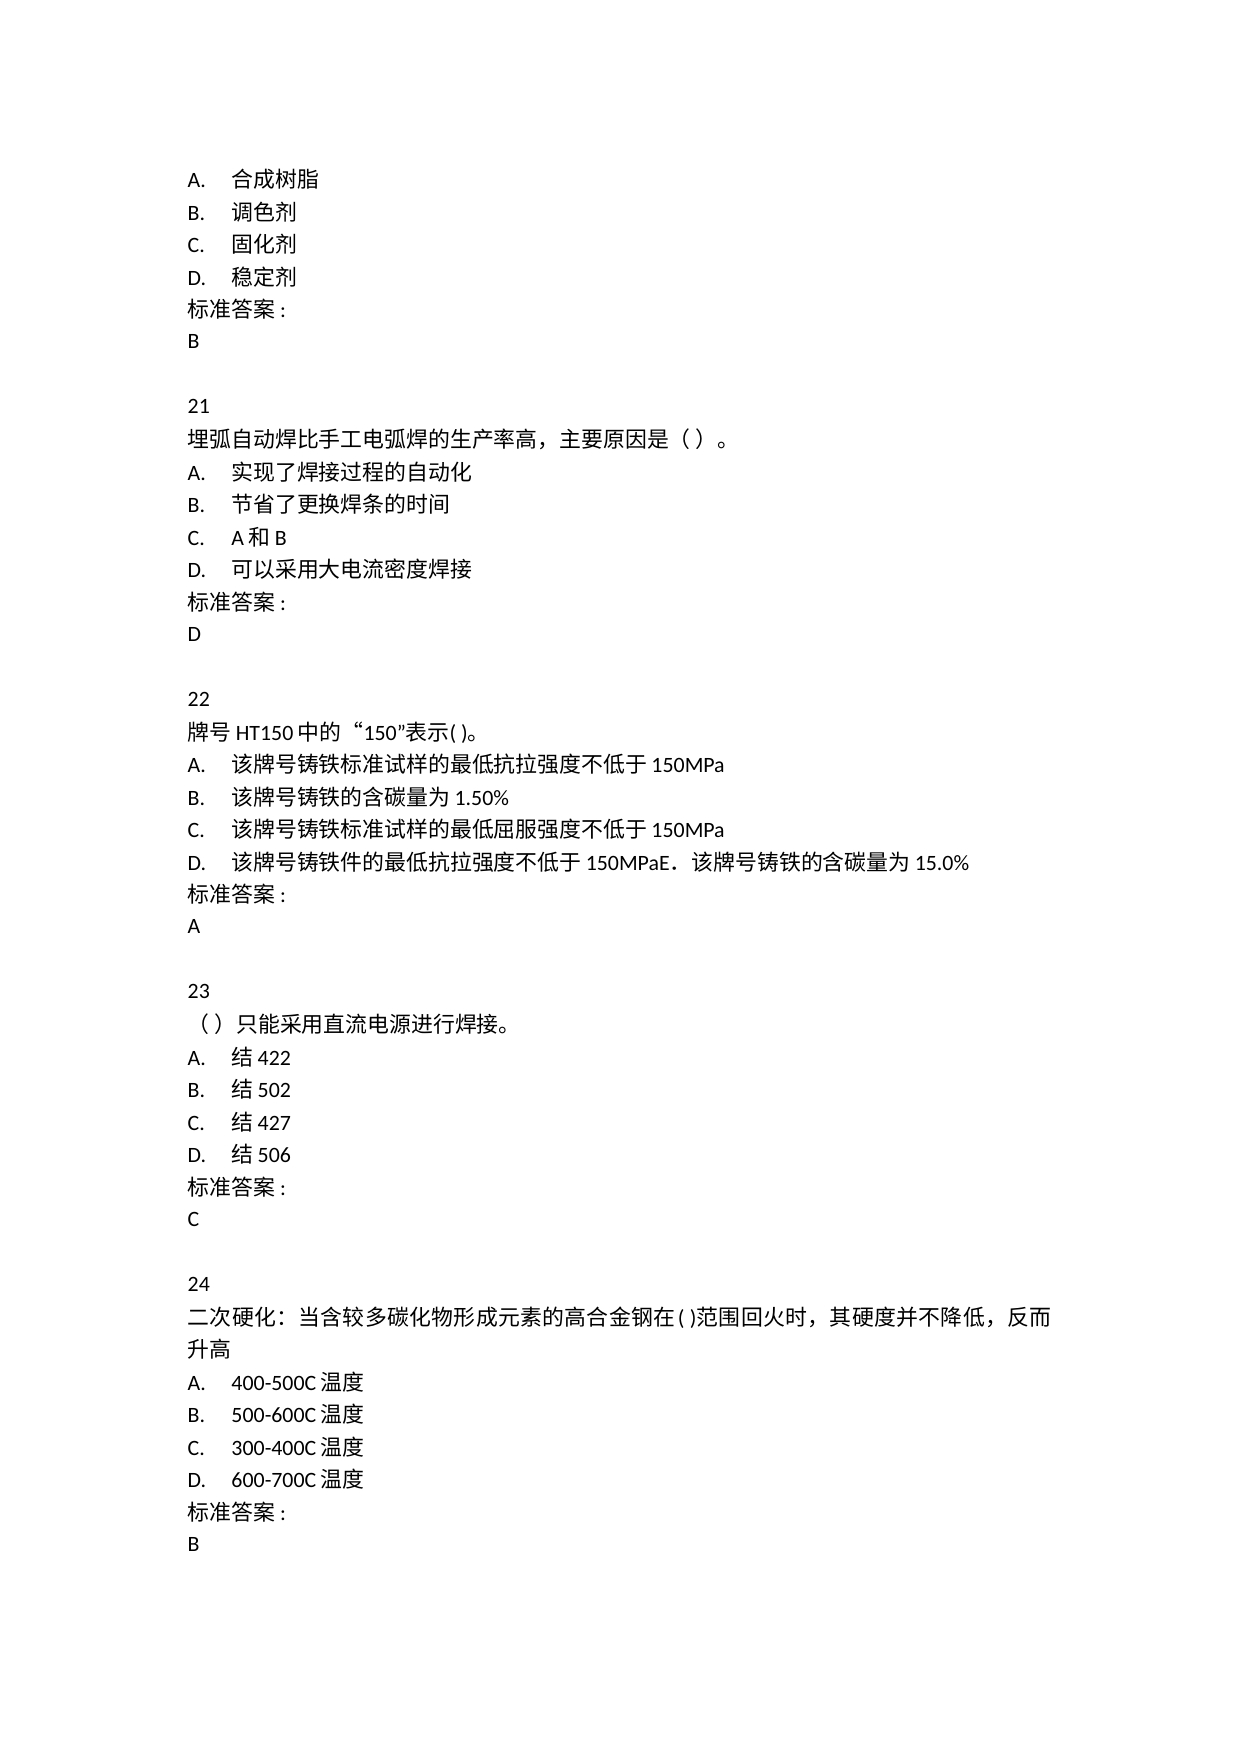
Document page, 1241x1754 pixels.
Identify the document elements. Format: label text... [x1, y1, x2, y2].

text D [187, 617, 1053, 649]
text D. 600-700C温度 [187, 1462, 1053, 1494]
text 牌号HT150中的“150”表示( )。 [187, 714, 1053, 747]
text B [187, 1527, 1053, 1559]
text 24 [187, 1267, 1053, 1299]
text B. 调色剂 [187, 194, 1053, 227]
text C. 该牌号铸铁标准试样的最低屈服强度不低于150MPa [187, 812, 1053, 844]
text B. 节省了更换焊条的时间 [187, 487, 1053, 519]
text 23 [187, 974, 1053, 1007]
text D. 该牌号铸铁件的最低抗拉强度不低于150MPaE．该牌号铸铁的含碳量为15.0% [187, 844, 1053, 877]
text B. 500-600C温度 [187, 1397, 1053, 1429]
text C. 固化剂 [187, 227, 1053, 259]
text A [187, 909, 1053, 942]
text D. 稳定剂 [187, 259, 1053, 292]
text 二次硬化：当含较多碳化物形成元素的高合金钢在( )范围回火时，其硬度并不降低，反而升高 [187, 1299, 1053, 1364]
text B [187, 324, 1053, 357]
text 标准答案 : [187, 877, 1053, 909]
text D. 可以采用大电流密度焊接 [187, 552, 1053, 584]
text A. 结422 [187, 1039, 1053, 1072]
text C [187, 1202, 1053, 1234]
text C. 结427 [187, 1104, 1053, 1137]
text A. 合成树脂 [187, 162, 1053, 194]
text C. 300-400C温度 [187, 1429, 1053, 1462]
text B. 结502 [187, 1072, 1053, 1104]
text 标准答案 : [187, 584, 1053, 617]
text 标准答案 : [187, 1169, 1053, 1202]
text 22 [187, 682, 1053, 714]
text A. 实现了焊接过程的自动化 [187, 454, 1053, 487]
text （ ）只能采用直流电源进行焊接。 [187, 1007, 1053, 1039]
text 埋弧自动焊比手工电弧焊的生产率高，主要原因是（ ）。 [187, 422, 1053, 454]
text 标准答案 : [187, 1494, 1053, 1527]
text 标准答案 : [187, 292, 1053, 324]
text A. 该牌号铸铁标准试样的最低抗拉强度不低于150MPa [187, 747, 1053, 779]
text B. 该牌号铸铁的含碳量为1.50% [187, 779, 1053, 812]
text D. 结506 [187, 1137, 1053, 1169]
text 21 [187, 389, 1053, 422]
text C. A和B [187, 519, 1053, 552]
text A. 400-500C温度 [187, 1364, 1053, 1397]
